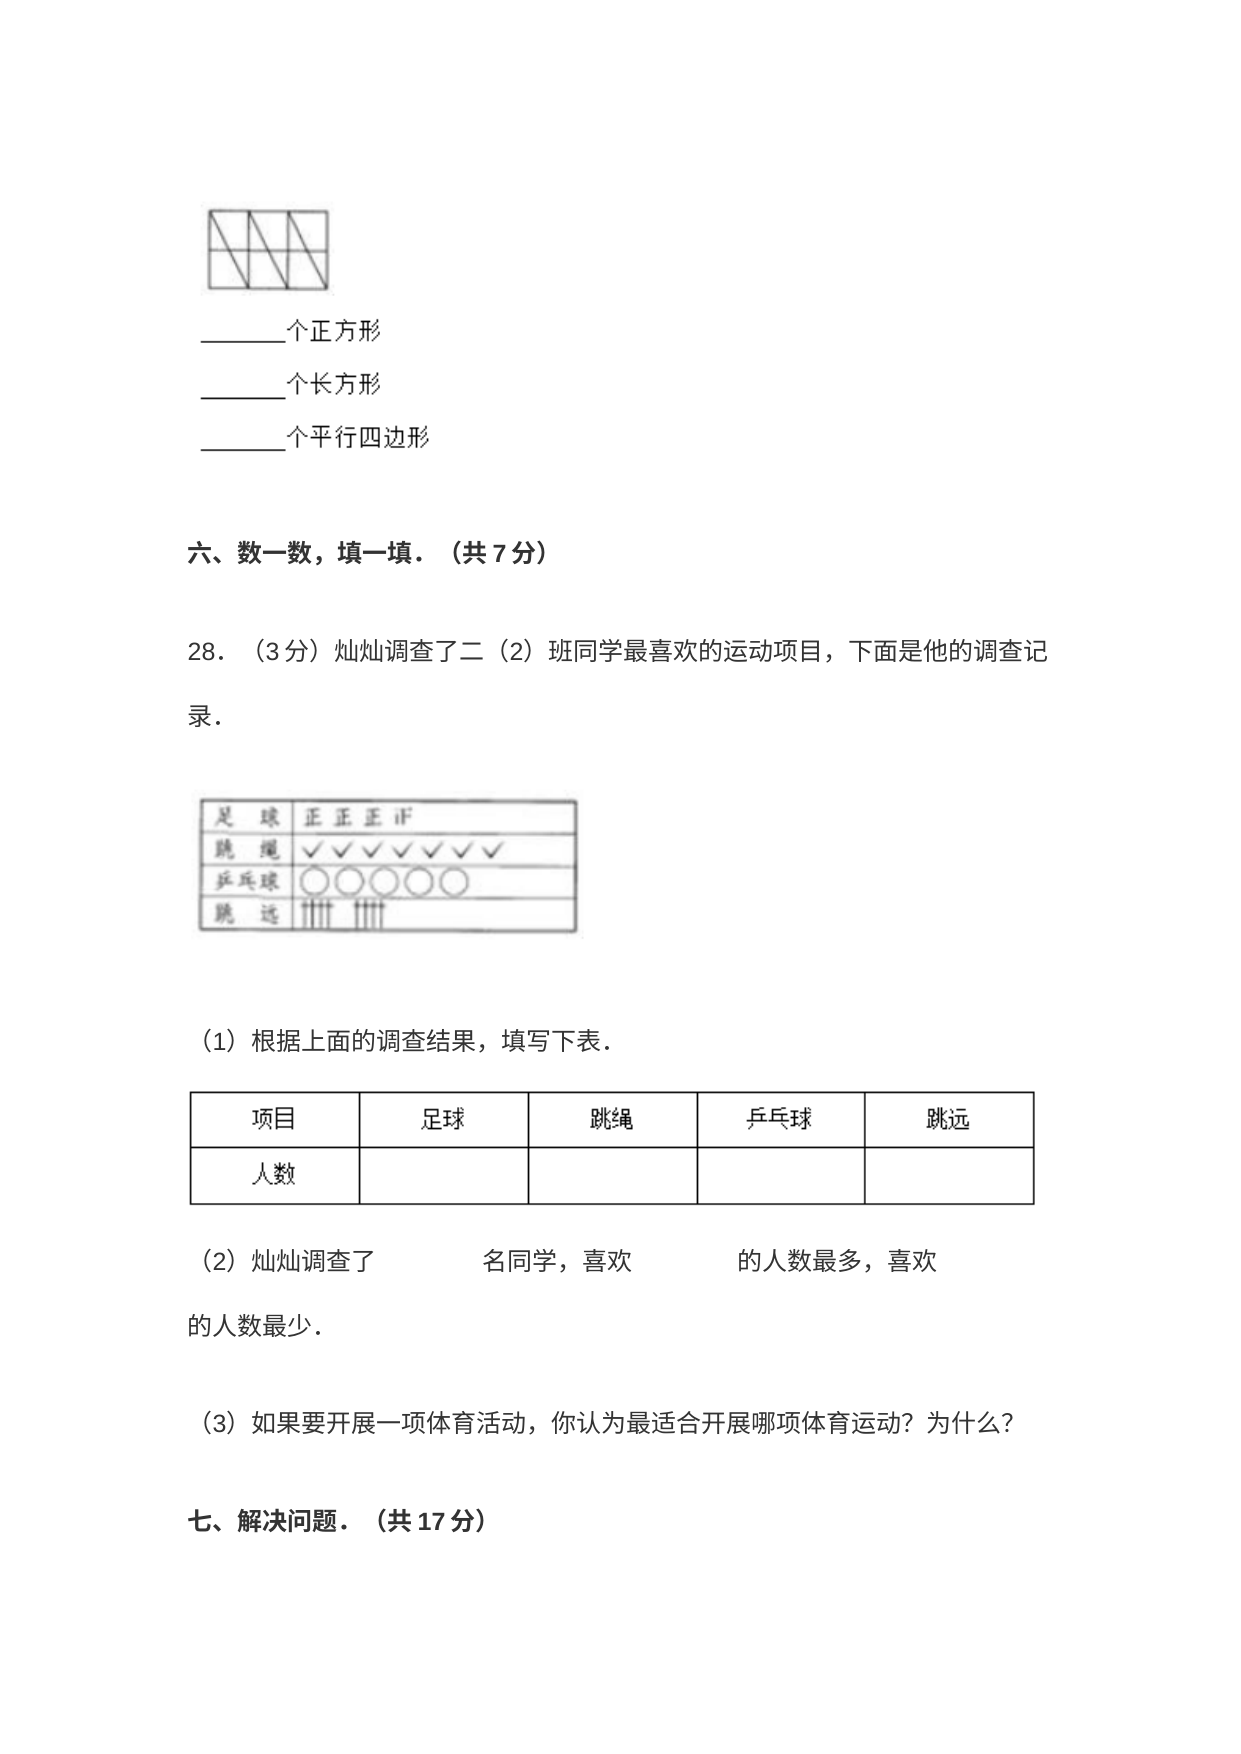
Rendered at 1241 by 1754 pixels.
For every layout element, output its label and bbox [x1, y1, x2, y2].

text [187, 1227, 1053, 1552]
picture [187, 1084, 1038, 1213]
text [187, 162, 1053, 1072]
picture [187, 779, 589, 950]
picture [187, 194, 449, 470]
